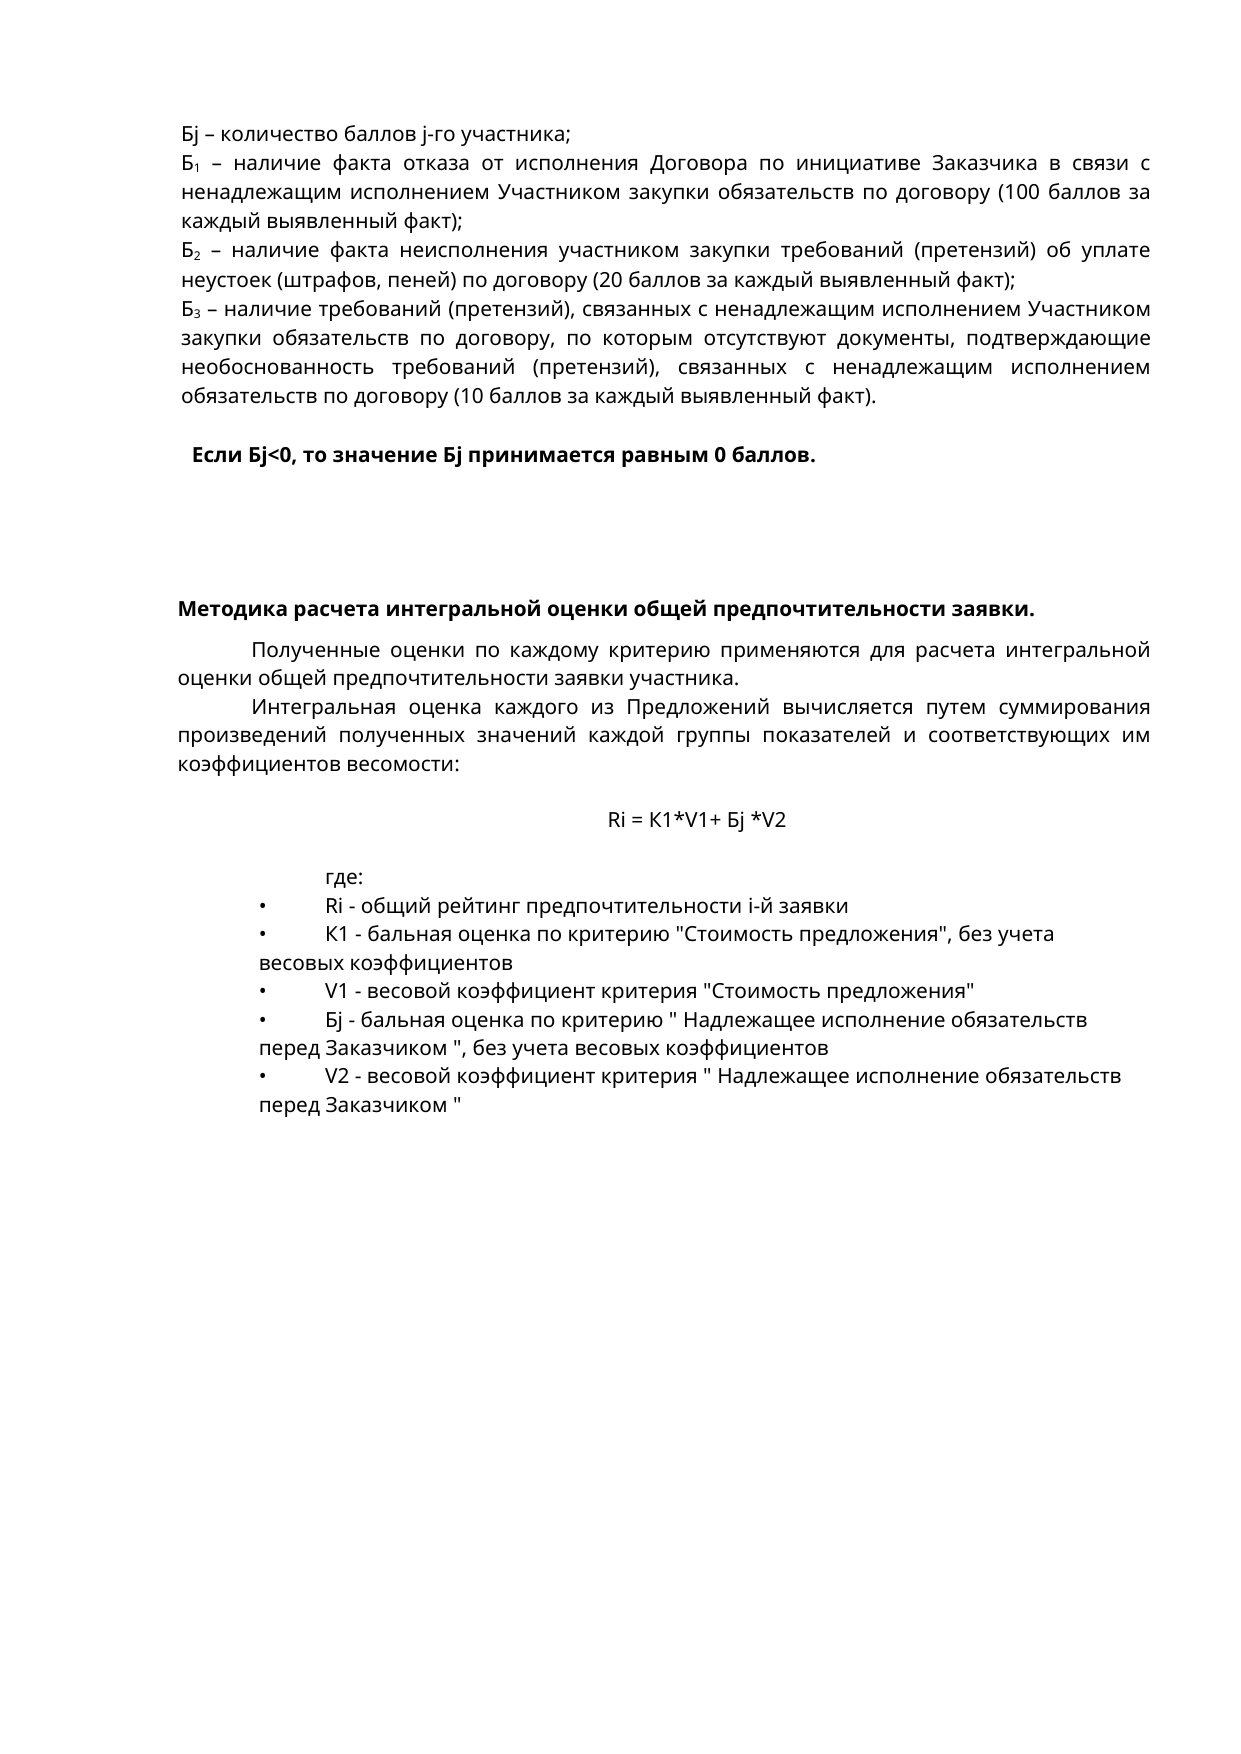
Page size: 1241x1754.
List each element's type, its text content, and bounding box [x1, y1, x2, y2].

text Ri = К1*V1+ Бj *V2 [258, 806, 1135, 834]
text • К1 - бальная оценка по критерию "Стоимость предложения", без учета весовых коэффициентов [258, 919, 1135, 976]
text Полученные оценки по каждому критерию применяются для расчета интегральной оценки общей предпочтительности заявки участника. [177, 635, 1152, 692]
text Бj – количество баллов j-го участника; [181, 118, 1152, 147]
text Б2 – наличие факта неисполнения участником закупки требований (претензий) об уплате неустоек (штрафов, пеней) по договору (20 баллов за каждый выявленный факт); [181, 234, 1152, 293]
text • V2 - весовой коэффициент критерия " Надлежащее исполнение обязательств перед Заказчиком " [258, 1062, 1135, 1118]
text где: [258, 862, 1135, 891]
text Если Бj<0, то значение Бj принимается равным 0 баллов. [181, 439, 1152, 468]
text • Бj - бальная оценка по критерию " Надлежащее исполнение обязательств перед Заказчиком ", без учета весовых коэффициентов [258, 1005, 1135, 1062]
text Методика расчета интегральной оценки общей предпочтительности заявки. [177, 594, 1152, 622]
text Интегральная оценка каждого из Предложений вычисляется путем суммирования произведений полученных значений каждой группы показателей и соответствующих им коэффициентов весомости: [177, 692, 1152, 777]
text • Ri - общий рейтинг предпочтительности i-й заявки [258, 891, 1135, 919]
text Б3 – наличие требований (претензий), связанных с ненадлежащим исполнением Участником закупки обязательств по договору, по которым отсутствуют документы, подтверждающие необоснованность требований (претензий), связанных с ненадлежащим исполнением обязательств по договору (10 баллов за каждый выявленный факт). [181, 293, 1152, 409]
text Б1 – наличие факта отказа от исполнения Договора по инициативе Заказчика в связи с ненадлежащим исполнением Участником закупки обязательств по договору (100 баллов за каждый выявленный факт); [181, 147, 1152, 234]
text • V1 - весовой коэффициент критерия "Стоимость предложения" [258, 976, 1135, 1005]
